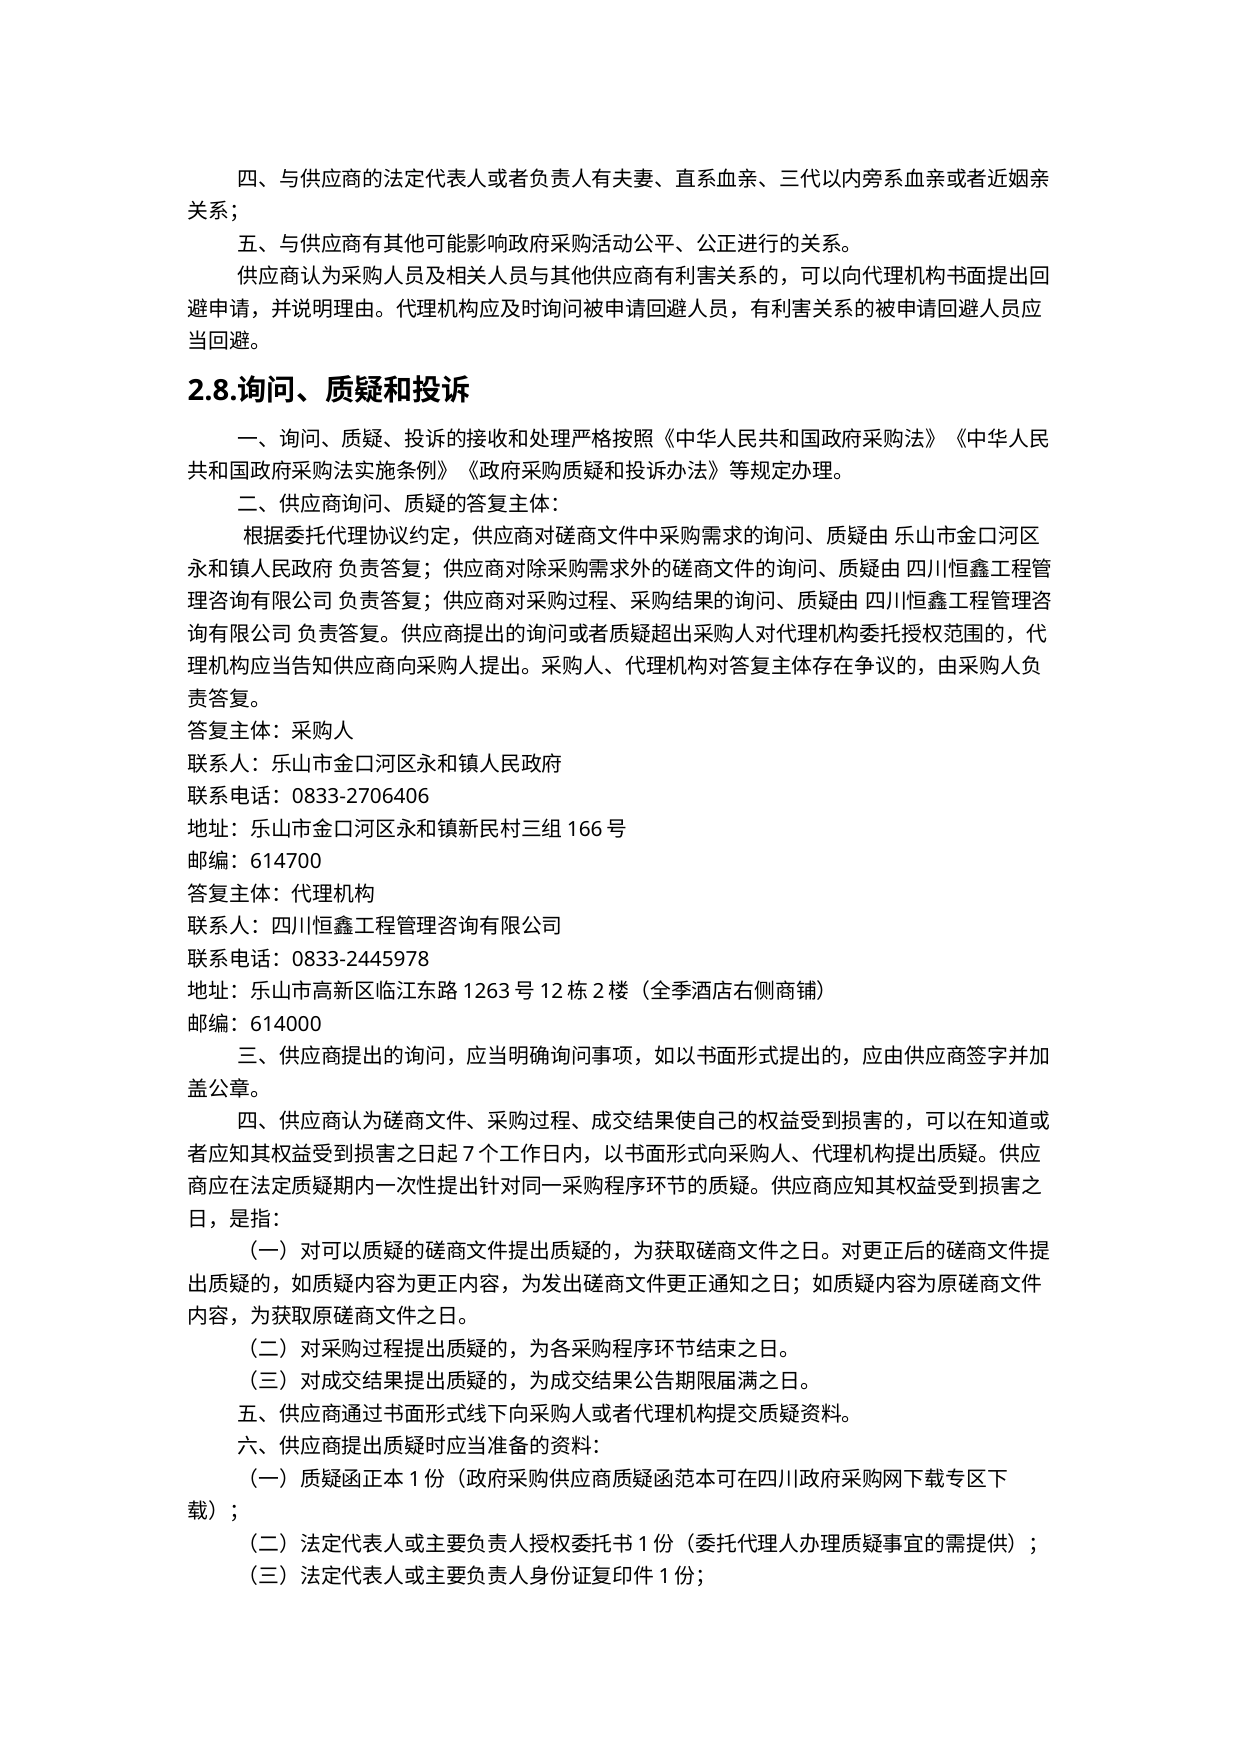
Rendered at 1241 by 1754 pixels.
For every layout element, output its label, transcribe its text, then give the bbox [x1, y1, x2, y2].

text 四、供应商认为磋商文件、采购过程、成交结果使自己的权益受到损害的，可以在知道或者应知其权益受到损害之日起7个工作日内，以书面形式向采购人、代理机构提出质疑。供应商应在法定质疑期内一次性提出针对同一采购程序环节的质疑。供应商应知其权益受到损害之日，是指： [187, 1104, 1053, 1234]
text 根据委托代理协议约定，供应商对磋商文件中采购需求的询问、质疑由 乐山市金口河区永和镇人民政府 负责答复；供应商对除采购需求外的磋商文件的询问、质疑由 四川恒鑫工程管理咨询有限公司 负责答复；供应商对采购过程、采购结果的询问、质疑由 四川恒鑫工程管理咨询有限公司 负责答复。供应商提出的询问或者质疑超出采购人对代理机构委托授权范围的，代理机构应当告知供应商向采购人提出。采购人、代理机构对答复主体存在争议的，由采购人负责答复。 [187, 519, 1053, 714]
text 三、供应商提出的询问，应当明确询问事项，如以书面形式提出的，应由供应商签字并加盖公章。 [187, 1039, 1053, 1104]
text 联系电话：0833-2445978 [187, 942, 1053, 974]
text （二）对采购过程提出质疑的，为各采购程序环节结束之日。 [187, 1332, 1053, 1364]
text 联系电话：0833-2706406 [187, 779, 1053, 812]
text 地址：乐山市金口河区永和镇新民村三组166号 [187, 812, 1053, 844]
text 联系人：乐山市金口河区永和镇人民政府 [187, 747, 1053, 779]
text 联系人：四川恒鑫工程管理咨询有限公司 [187, 909, 1053, 942]
text 答复主体：采购人 [187, 714, 1053, 747]
text （三）对成交结果提出质疑的，为成交结果公告期限届满之日。 [187, 1364, 1053, 1397]
text 2.8.询问、质疑和投诉 [187, 357, 1053, 422]
text （三）法定代表人或主要负责人身份证复印件1份； [187, 1559, 1053, 1592]
text 邮编：614000 [187, 1007, 1053, 1039]
text 六、供应商提出质疑时应当准备的资料： [187, 1429, 1053, 1462]
text 一、询问、质疑、投诉的接收和处理严格按照《中华人民共和国政府采购法》《中华人民共和国政府采购法实施条例》《政府采购质疑和投诉办法》等规定办理。 [187, 422, 1053, 487]
text （二）法定代表人或主要负责人授权委托书1份（委托代理人办理质疑事宜的需提供）； [187, 1527, 1053, 1559]
text 五、供应商通过书面形式线下向采购人或者代理机构提交质疑资料。 [187, 1397, 1053, 1429]
text （一）对可以质疑的磋商文件提出质疑的，为获取磋商文件之日。对更正后的磋商文件提出质疑的，如质疑内容为更正内容，为发出磋商文件更正通知之日；如质疑内容为原磋商文件内容，为获取原磋商文件之日。 [187, 1234, 1053, 1332]
text 地址：乐山市高新区临江东路1263号12栋2楼（全季酒店右侧商铺） [187, 974, 1053, 1007]
text （一）质疑函正本1份（政府采购供应商质疑函范本可在四川政府采购网下载专区下载）； [187, 1462, 1053, 1527]
text 四、与供应商的法定代表人或者负责人有夫妻、直系血亲、三代以内旁系血亲或者近姻亲关系； [187, 162, 1053, 227]
text 供应商认为采购人员及相关人员与其他供应商有利害关系的，可以向代理机构书面提出回避申请，并说明理由。代理机构应及时询问被申请回避人员，有利害关系的被申请回避人员应当回避。 [187, 259, 1053, 357]
text 答复主体：代理机构 [187, 877, 1053, 909]
text 五、与供应商有其他可能影响政府采购活动公平、公正进行的关系。 [187, 227, 1053, 259]
text 邮编：614700 [187, 844, 1053, 877]
text 二、供应商询问、质疑的答复主体： [187, 487, 1053, 519]
